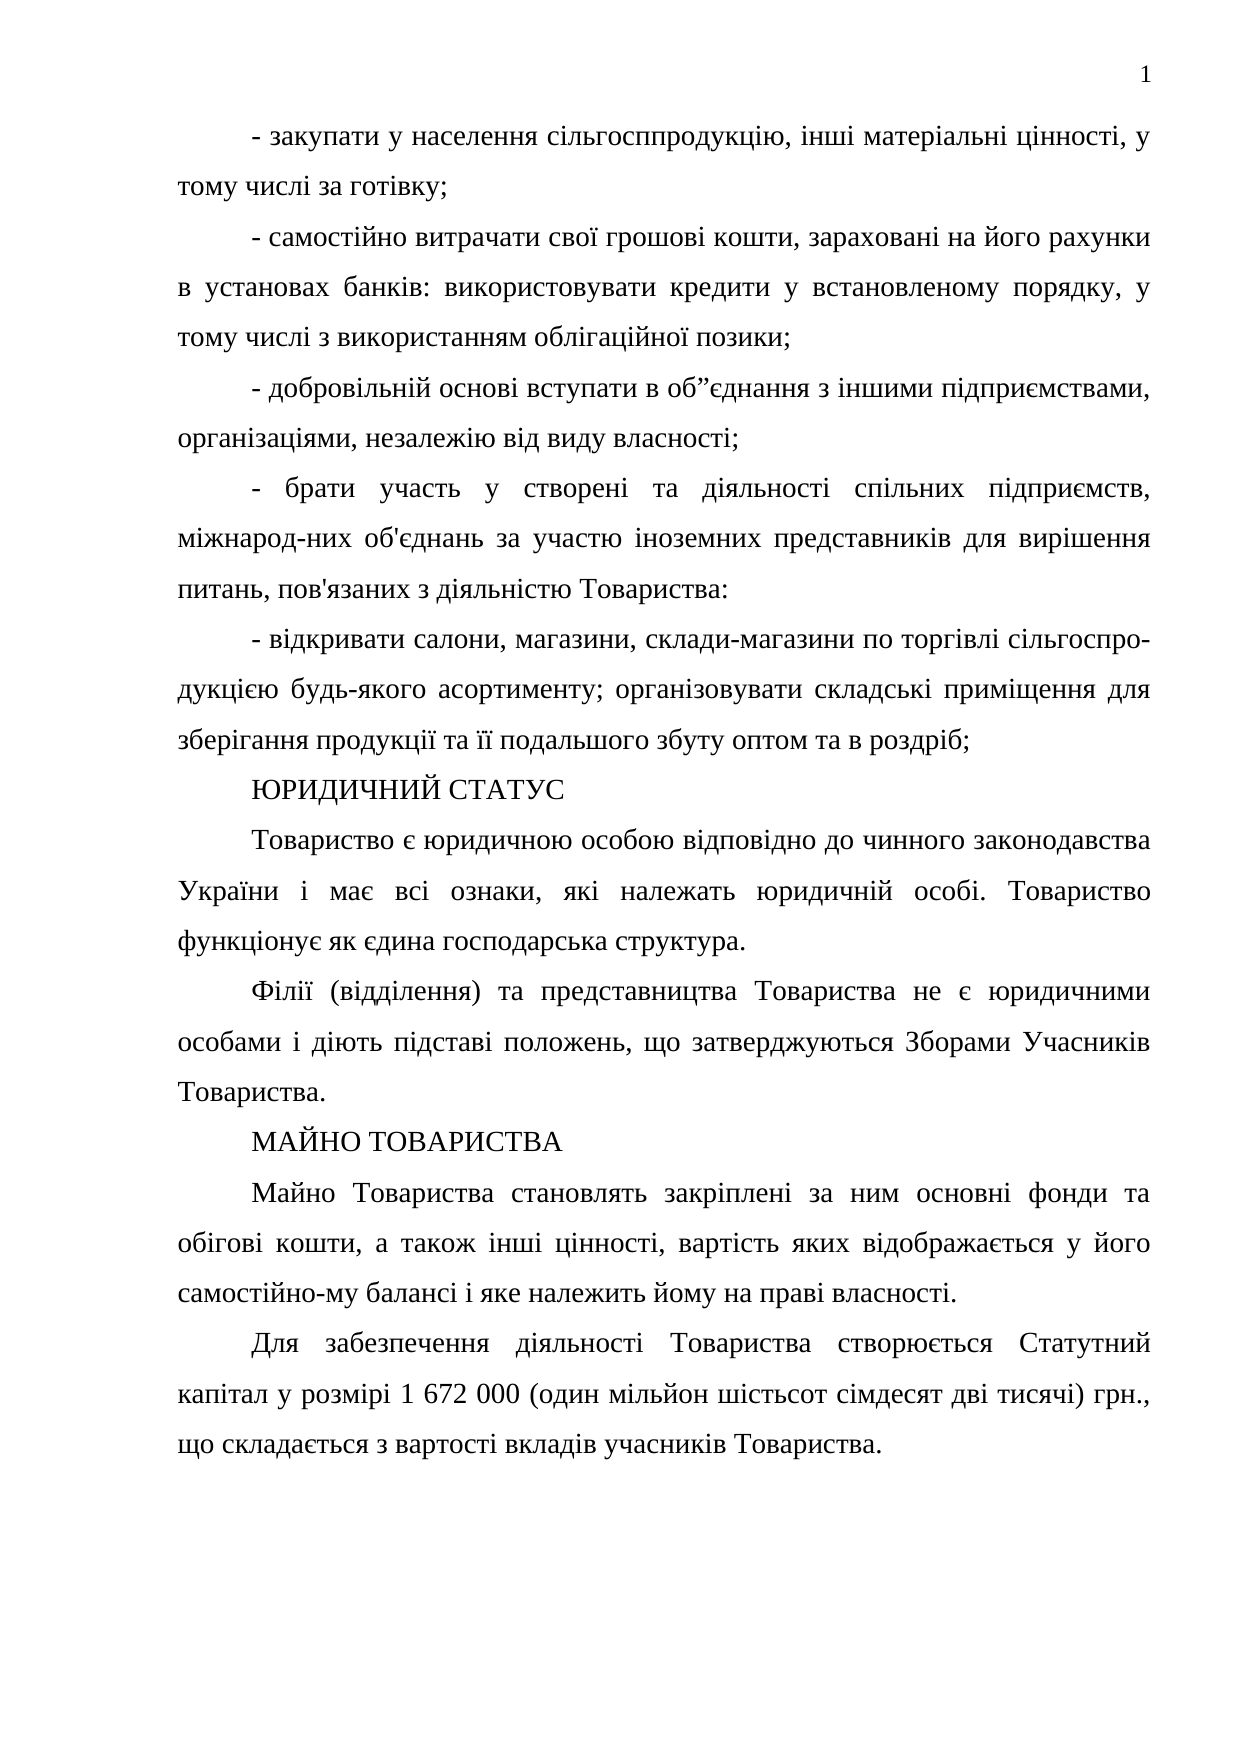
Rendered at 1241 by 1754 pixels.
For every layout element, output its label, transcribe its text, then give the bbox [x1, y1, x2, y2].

text ЮРИДИЧНИЙ СТАТУС [177, 772, 1152, 806]
text Для забезпечення діяльності Товариства створюється Статутний капітал у розмірі 1 672 000 (один мільйон шістьсот сімдесят дві тисячі) грн., що складається з вартості вкладів учасників Товариства. [177, 1326, 1152, 1460]
text МАЙНО ТОВАРИСТВА [177, 1124, 1152, 1158]
text - закупати у населення сільгосппродукцію, інші матеріальні цінності, у тому числі за готівку; [177, 118, 1152, 202]
text - відкривати салони, магазини, склади-магазини по торгівлі сільгоспро-дукцією будь-якого асортименту; організовувати складські приміщення для зберігання продукції та її подальшого збуту оптом та в роздріб; [177, 621, 1152, 755]
text - самостійно витрачати свої грошові кошти, зараховані на його рахунки в установах банків: використовувати кредити у встановленому порядку, у тому числі з використанням облігаційної позики; [177, 219, 1152, 353]
text - брати участь у створені та діяльності спільних підприємств, міжнарод-них об'єднань за участю іноземних представників для вирішення питань, пов'язаних з діяльністю Товариства: [177, 470, 1152, 604]
text Філії (відділення) та представництва Товариства не є юридичними особами і діють підставі положень, що затверджуються Зборами Учасників Товариства. [177, 973, 1152, 1108]
text - добровільній основі вступати в об”єднання з іншими підприємствами, організаціями, незалежію від виду власності; [177, 370, 1152, 453]
text Товариство є юридичною особою відповідно до чинного законодавства України і має всі ознаки, які належать юридичній особі. Товариство функціонує як єдина господарська структура. [177, 822, 1152, 957]
text Майно Товариства становлять закріплені за ним основні фонди та обігові кошти, а також інші цінності, вартість яких відображається у його самостійно-му балансі і яке належить йому на праві власності. [177, 1175, 1152, 1309]
